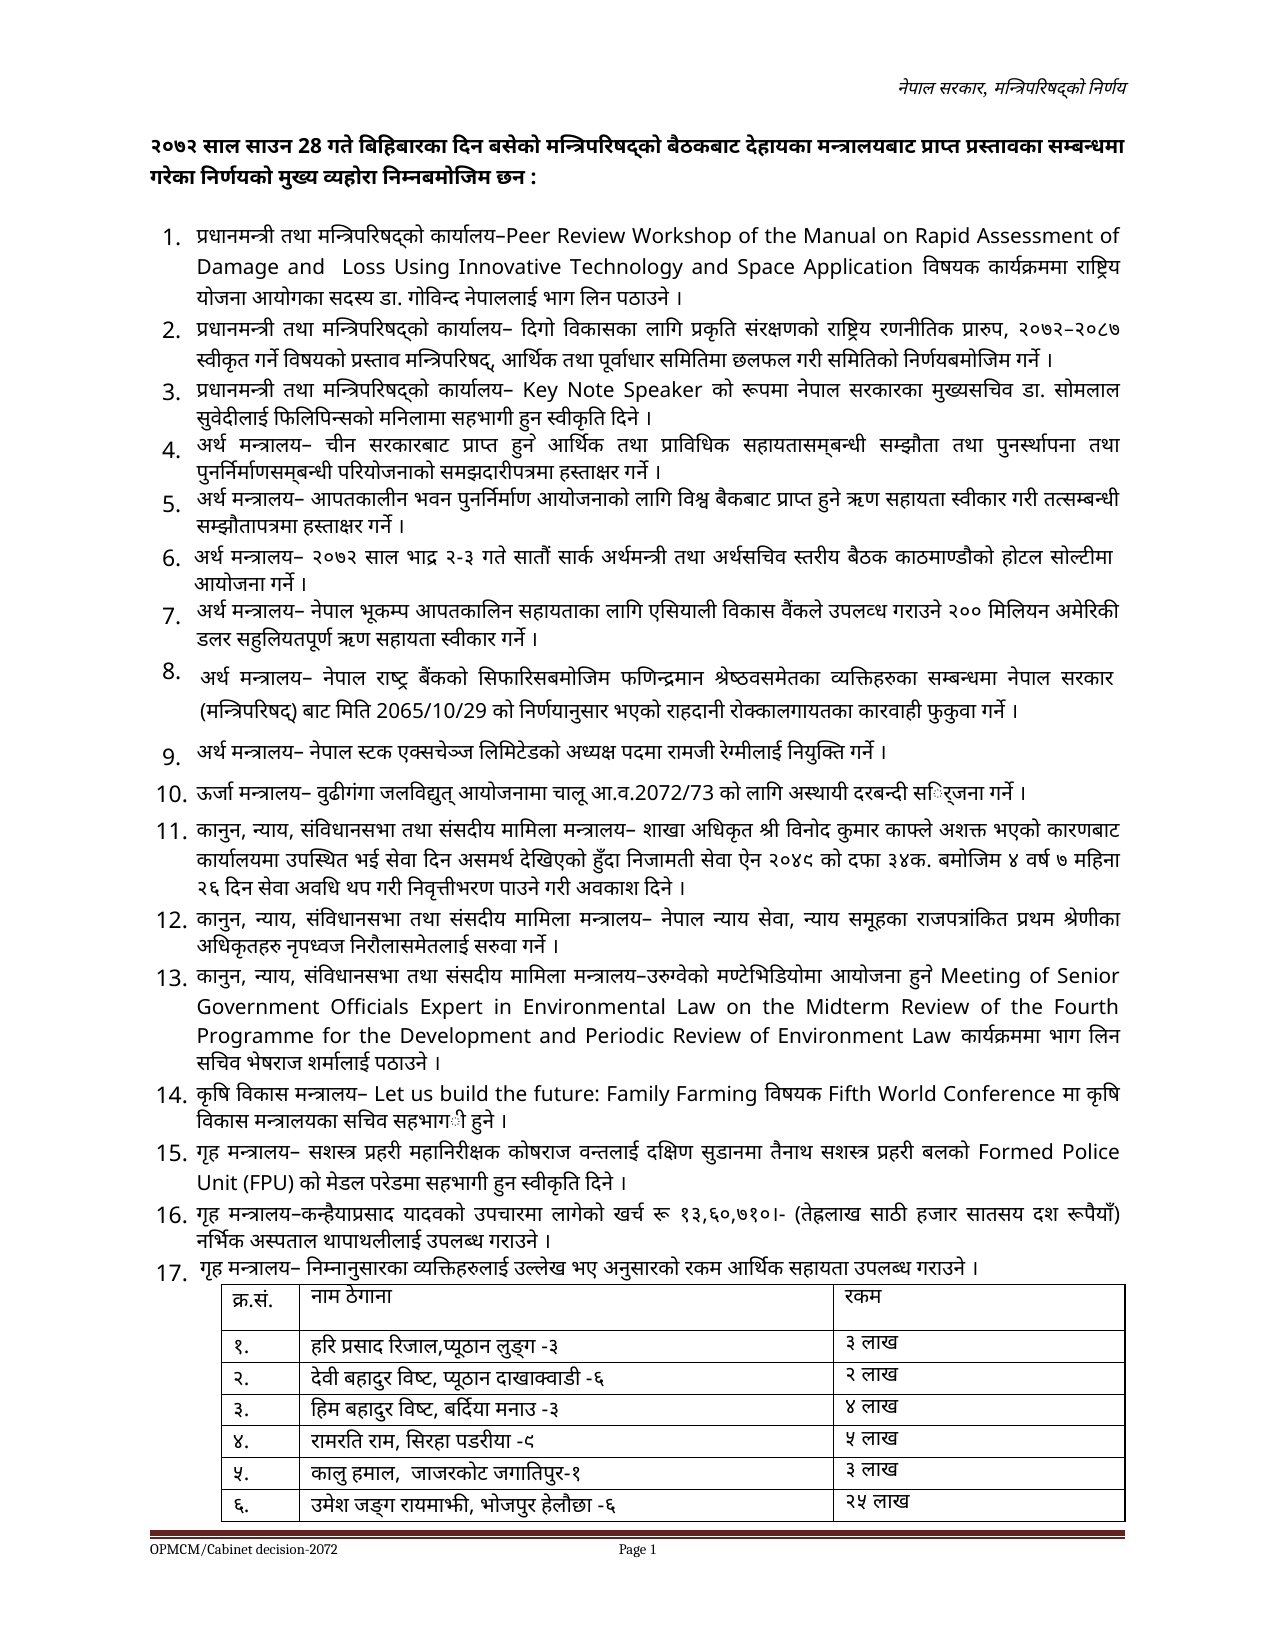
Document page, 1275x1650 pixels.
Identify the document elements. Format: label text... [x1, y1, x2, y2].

table_cell प्रधानमन्त्री तथा मन्त्रिपरिषद्को कार्यालय– दिगो विकासका लागि प्रकृति संरक्षणको राष्ट्रिय रणनीतिक प्रारुप, २०७२–२०८७ स्वीकृत गर्ने विषयको प्रस्ताव मन्त्रिपरिषद्, आर्थिक तथा पूर्वाधार समितिमा छलफल गरी समितिको निर्णयबमोजिम गर्ने । [189, 314, 1125, 376]
table_cell अर्थ मन्त्रालय– नेपाल स्टक एक्सचेञ्ज लिमिटेडको अध्यक्ष पदमा रामजी रेग्मीलाई नियुक्ति गर्ने । [189, 740, 1125, 778]
table_cell [150, 778, 188, 815]
table_cell [150, 740, 188, 778]
table_cell अर्थ मन्त्रालय– चीन सरकारबाट प्राप्त हुने आर्थिक तथा प्राविधिक सहायतासम्बन्धी सम्झौता तथा पुनर्स्थापना तथा पुनर्निर्माणसम्बन्धी परियोजनाको समझदारीपत्रमा हस्ताक्षर गर्ने । [189, 434, 1125, 488]
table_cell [189, 1257, 1125, 1522]
table_cell ऊर्जा मन्त्रालय– वुढीगंगा जलविद्युत् आयोजनामा चालू आ.व.2072/73 को लागि अस्थायी दरबन्दी सिर्जना गर्ने । [189, 778, 1125, 815]
table_cell [150, 1137, 188, 1199]
table_cell कानुन, न्याय, संविधानसभा तथा संसदीय मामिला मन्त्रालय– शाखा अधिकृत श्री विनोद कुमार काफ्‍ले अशक्त भएको कारणबाट कार्यालयमा उपस्थित भई सेवा दिन असमर्थ देखिएको हुँदा निजामती सेवा ऐन २०४९ को दफा ३४क. बमोजिम ४ वर्ष ७ महिना २६ दिन सेवा अवधि थप गरी निवृत्तीभरण पाउने गरी अवकाश दिने । [189, 815, 1125, 904]
table_cell प्रधानमन्त्री तथा मन्त्रिपरिषद्को कार्यालय– Key Note Speaker को रूपमा नेपाल सरकारका मुख्यसचिव डा. सोमलाल सुवेदीलाई फिलिपिन्सको मनिलामा सहभागी हुन स्वीकृति दिने । [189, 376, 1125, 433]
table_cell [150, 600, 188, 655]
table_cell [150, 376, 188, 433]
table_cell [150, 1199, 188, 1257]
table_cell कानुन, न्याय, संविधानसभा तथा संसदीय मामिला मन्त्रालय–उरुग्वेको मण्टेभिडियोमा आयोजना हुने Meeting of Senior Government Officials Expert in Environmental Law on the Midterm Review of the Fourth Programme for the Development and Periodic Review of Environment Law कार्यक्रममा भाग लिन सचिव भेषराज शर्मालाई पठाउने । [189, 962, 1125, 1079]
table_cell अर्थ मन्त्रालय– आपतकालीन भवन पुनर्निर्माण आयोजनाको लागि विश्व बैकबाट प्राप्त हुने ऋण सहायता स्वीकार गरी तत्सम्बन्धी सम्झौतापत्रमा हस्ताक्षर गर्ने । [189, 488, 1125, 542]
table_cell कानुन, न्याय, संविधानसभा तथा संसदीय मामिला मन्त्रालय– नेपाल न्याय सेवा, न्याय समूहका राजपत्रांकित प्रथम श्रेणीका अधिकृतहरु नृपध्वज निरौलासमेतलाई सरुवा गर्ने । [189, 904, 1125, 962]
table_cell गृह मन्त्रालय–कन्हैयाप्रसाद यादवको उपचारमा लागेको खर्च रू १३,६०,७१०।- (तेह्रलाख साठी हजार सातसय दश रूपैयाँ) नर्भिक अस्पताल थापाथलीलाई उपलब्ध गराउने । [189, 1199, 1125, 1257]
table_cell [150, 962, 188, 1079]
table_cell [150, 314, 188, 376]
table_cell कृषि विकास मन्त्रालय– Let us build the future: Family Farming विषयक Fifth World Conference मा कृषि विकास मन्त्रालयका सचिव सहभागी हुने । [189, 1079, 1125, 1137]
table_cell [150, 904, 188, 962]
table_cell अर्थ मन्त्रालय– नेपाल राष्ट्र बैंकको सिफारिसबमोजिम फणिन्द्रमान श्रेष्ठवसमेतका व्यक्तिहरुका सम्बन्धमा नेपाल सरकार (मन्त्रिपरिषद्) बाट मिति 2065/10/29 को निर्णयानुसार भएको राहदानी रोक्कालगायतका कारवाही फुकुवा गर्ने । [189, 655, 1125, 740]
table_cell [150, 434, 188, 488]
table_cell [150, 1079, 188, 1137]
table_cell [150, 542, 188, 600]
table_header [150, 221, 188, 314]
table_cell [150, 815, 188, 904]
table_cell [150, 488, 188, 542]
table_cell गृह मन्त्रालय– सशस्त्र प्रहरी महानिरीक्षक कोषराज वन्तलाई दक्षिण सुडानमा तैनाथ सशस्त्र प्रहरी बलको Formed Police Unit (FPU) को मेडल परेडमा सहभागी हुन स्वीकृति दिने । [189, 1137, 1125, 1199]
table_cell अर्थ मन्त्रालय– नेपाल भूकम्प आपतकालिन सहायताका लागि एसियाली विकास वैंकले उपलव्ध गराउने २०० मिलियन अमेरिकी डलर सहुलियतपूर्ण ऋण सहायता स्वीकार गर्ने । [189, 600, 1125, 655]
table_header प्रधानमन्त्री तथा मन्त्रिपरिषद्को कार्यालय–Peer Review Workshop of the Manual on Rapid Assessment of Damage and Loss Using Innovative Technology and Space Application विषयक कार्यक्रममा राष्ट्रिय योजना आयोगका सदस्य डा. गोविन्द नेपाललाई भाग लिन पठाउने । [189, 221, 1125, 314]
table_cell [150, 655, 188, 740]
table_cell अर्थ मन्त्रालय– २०७२ साल भाद्र २-३ गते सातौं सार्क अर्थमन्त्री तथा अर्थसचिव स्तरीय बैठक काठमाण्डौको होटल सोल्टीमा आयोजना गर्ने । [189, 542, 1125, 600]
text २०७२ साल साउन 28 गते बिहिबारका दिन बसेको मन्त्रिपरिषद्को बैठकबाट देहायका मन्त्रालयबाट प्राप्त प्रस्तावका सम्बन्धमा गरेका निर्णयको मुख्य व्यहोरा निम्नबमोजिम छन : [150, 131, 1125, 193]
table_cell [150, 1257, 188, 1522]
